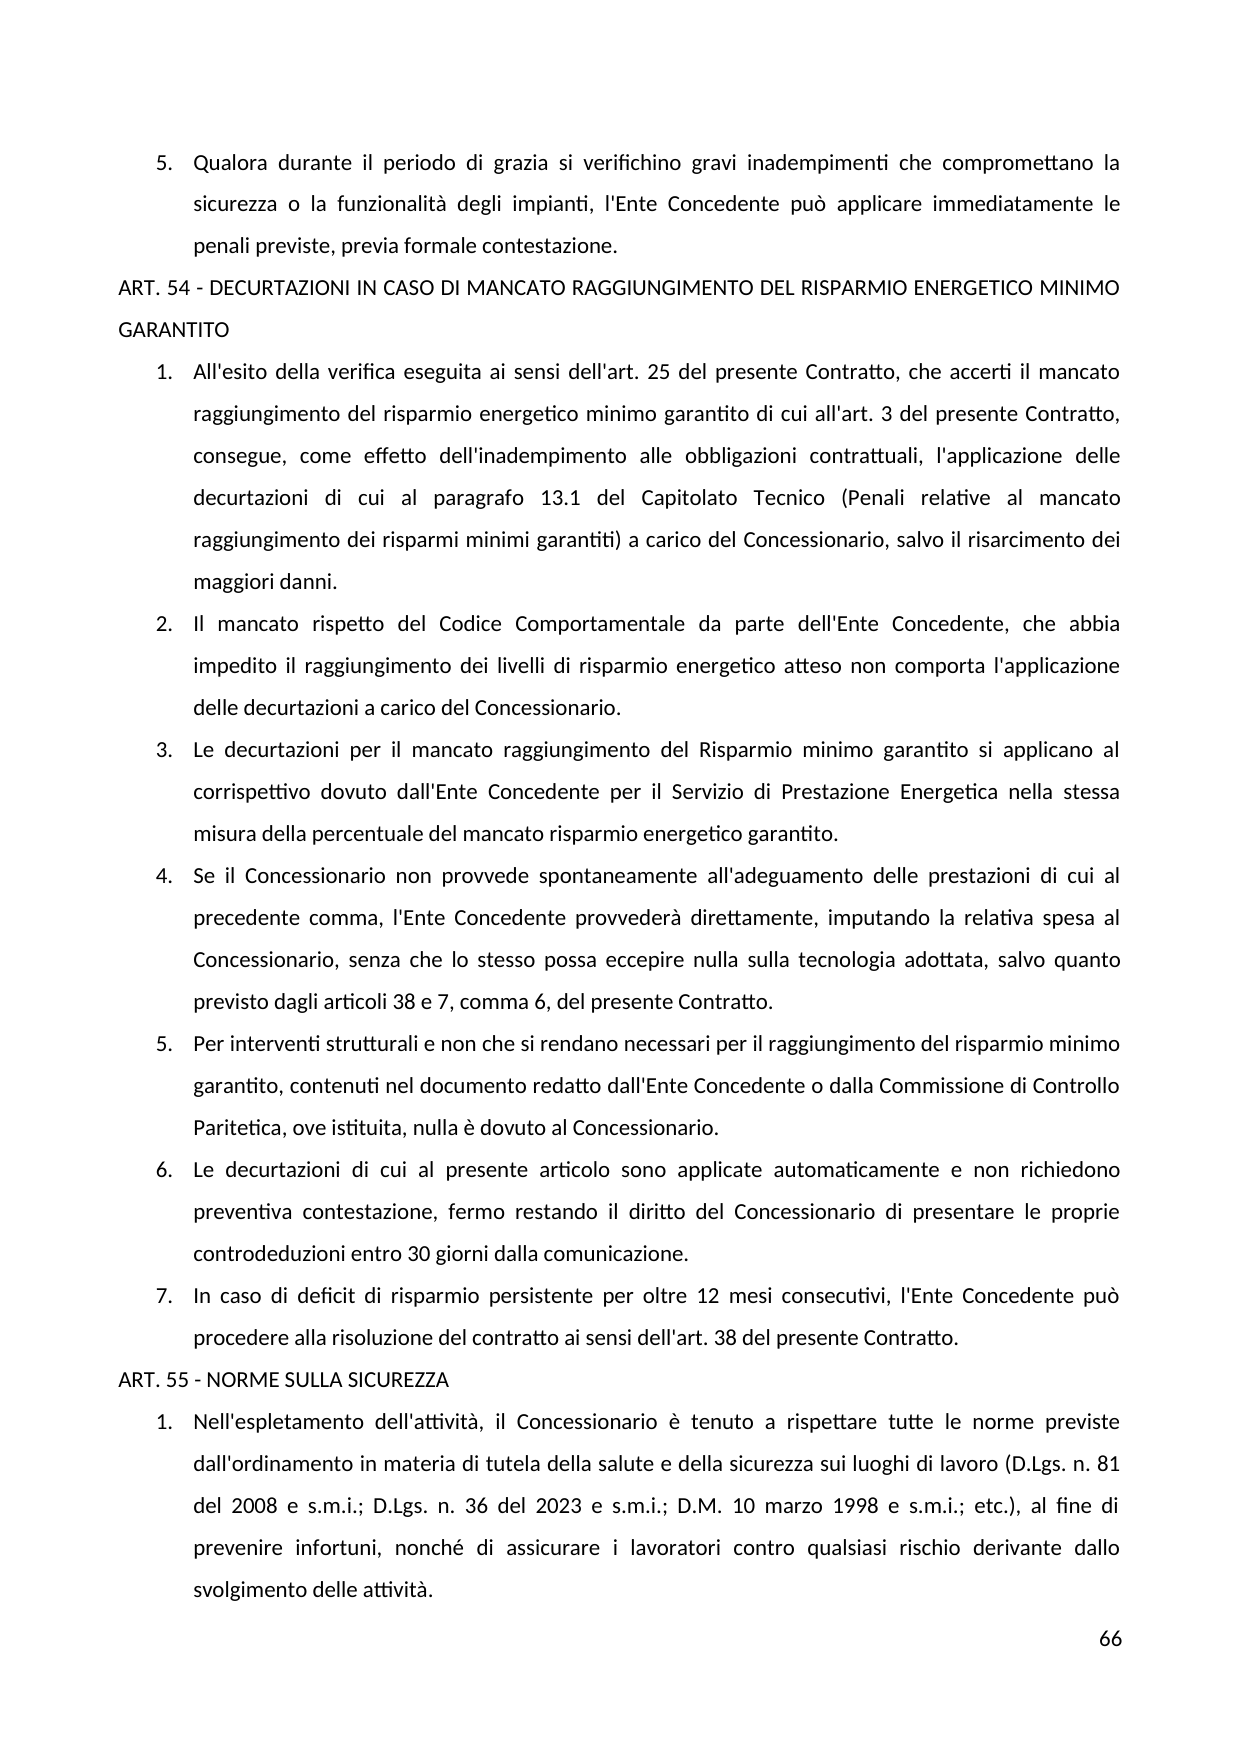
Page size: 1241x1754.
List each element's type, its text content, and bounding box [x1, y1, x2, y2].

list Il mancato rispetto del Codice Comportamentale da parte dell'Ente Concedente, che abbia impedito il raggiungimento dei livelli di risparmio energetico atteso non comporta l'applicazione delle decurtazioni a carico del Concessionario. [156, 609, 1122, 721]
list Nell'espletamento dell'attività, il Concessionario è tenuto a rispettare tutte le norme previste dall'ordinamento in materia di tutela della salute e della sicurezza sui luoghi di lavoro (D.Lgs. n. 81 del 2008 e s.m.i.; D.Lgs. n. 36 del 2023 e s.m.i.; D.M. 10 marzo 1998 e s.m.i.; etc.), al fine di prevenire infortuni, nonché di assicurare i lavoratori contro qualsiasi rischio derivante dallo svolgimento delle attività. [156, 1407, 1122, 1603]
list Per interventi strutturali e non che si rendano necessari per il raggiungimento del risparmio minimo garantito, contenuti nel documento redatto dall'Ente Concedente o dalla Commissione di Controllo Paritetica, ove istituita, nulla è dovuto al Concessionario. [156, 1029, 1122, 1141]
list Qualora durante il periodo di grazia si verifichino gravi inadempimenti che compromettano la sicurezza o la funzionalità degli impianti, l'Ente Concedente può applicare immediatamente le penali previste, previa formale contestazione. [156, 148, 1122, 259]
list Le decurtazioni per il mancato raggiungimento del Risparmio minimo garantito si applicano al corrispettivo dovuto dall'Ente Concedente per il Servizio di Prestazione Energetica nella stessa misura della percentuale del mancato risparmio energetico garantito. [156, 735, 1122, 847]
text ART. 54 - DECURTAZIONI IN CASO DI MANCATO RAGGIUNGIMENTO DEL RISPARMIO ENERGETICO MINIMO GARANTITO [118, 273, 1122, 343]
list Le decurtazioni di cui al presente articolo sono applicate automaticamente e non richiedono preventiva contestazione, fermo restando il diritto del Concessionario di presentare le proprie controdeduzioni entro 30 giorni dalla comunicazione. [156, 1155, 1122, 1267]
text ART. 55 - NORME SULLA SICUREZZA [118, 1365, 1122, 1393]
list Se il Concessionario non provvede spontaneamente all'adeguamento delle prestazioni di cui al precedente comma, l'Ente Concedente provvederà direttamente, imputando la relativa spesa al Concessionario, senza che lo stesso possa eccepire nulla sulla tecnologia adottata, salvo quanto previsto dagli articoli 38 e 7, comma 6, del presente Contratto. [156, 861, 1122, 1015]
list In caso di deficit di risparmio persistente per oltre 12 mesi consecutivi, l'Ente Concedente può procedere alla risoluzione del contratto ai sensi dell'art. 38 del presente Contratto. [156, 1281, 1122, 1351]
list All'esito della verifica eseguita ai sensi dell'art. 25 del presente Contratto, che accerti il mancato raggiungimento del risparmio energetico minimo garantito di cui all'art. 3 del presente Contratto, consegue, come effetto dell'inadempimento alle obbligazioni contrattuali, l'applicazione delle decurtazioni di cui al paragrafo 13.1 del Capitolato Tecnico (Penali relative al mancato raggiungimento dei risparmi minimi garantiti) a carico del Concessionario, salvo il risarcimento dei maggiori danni. [156, 357, 1122, 595]
